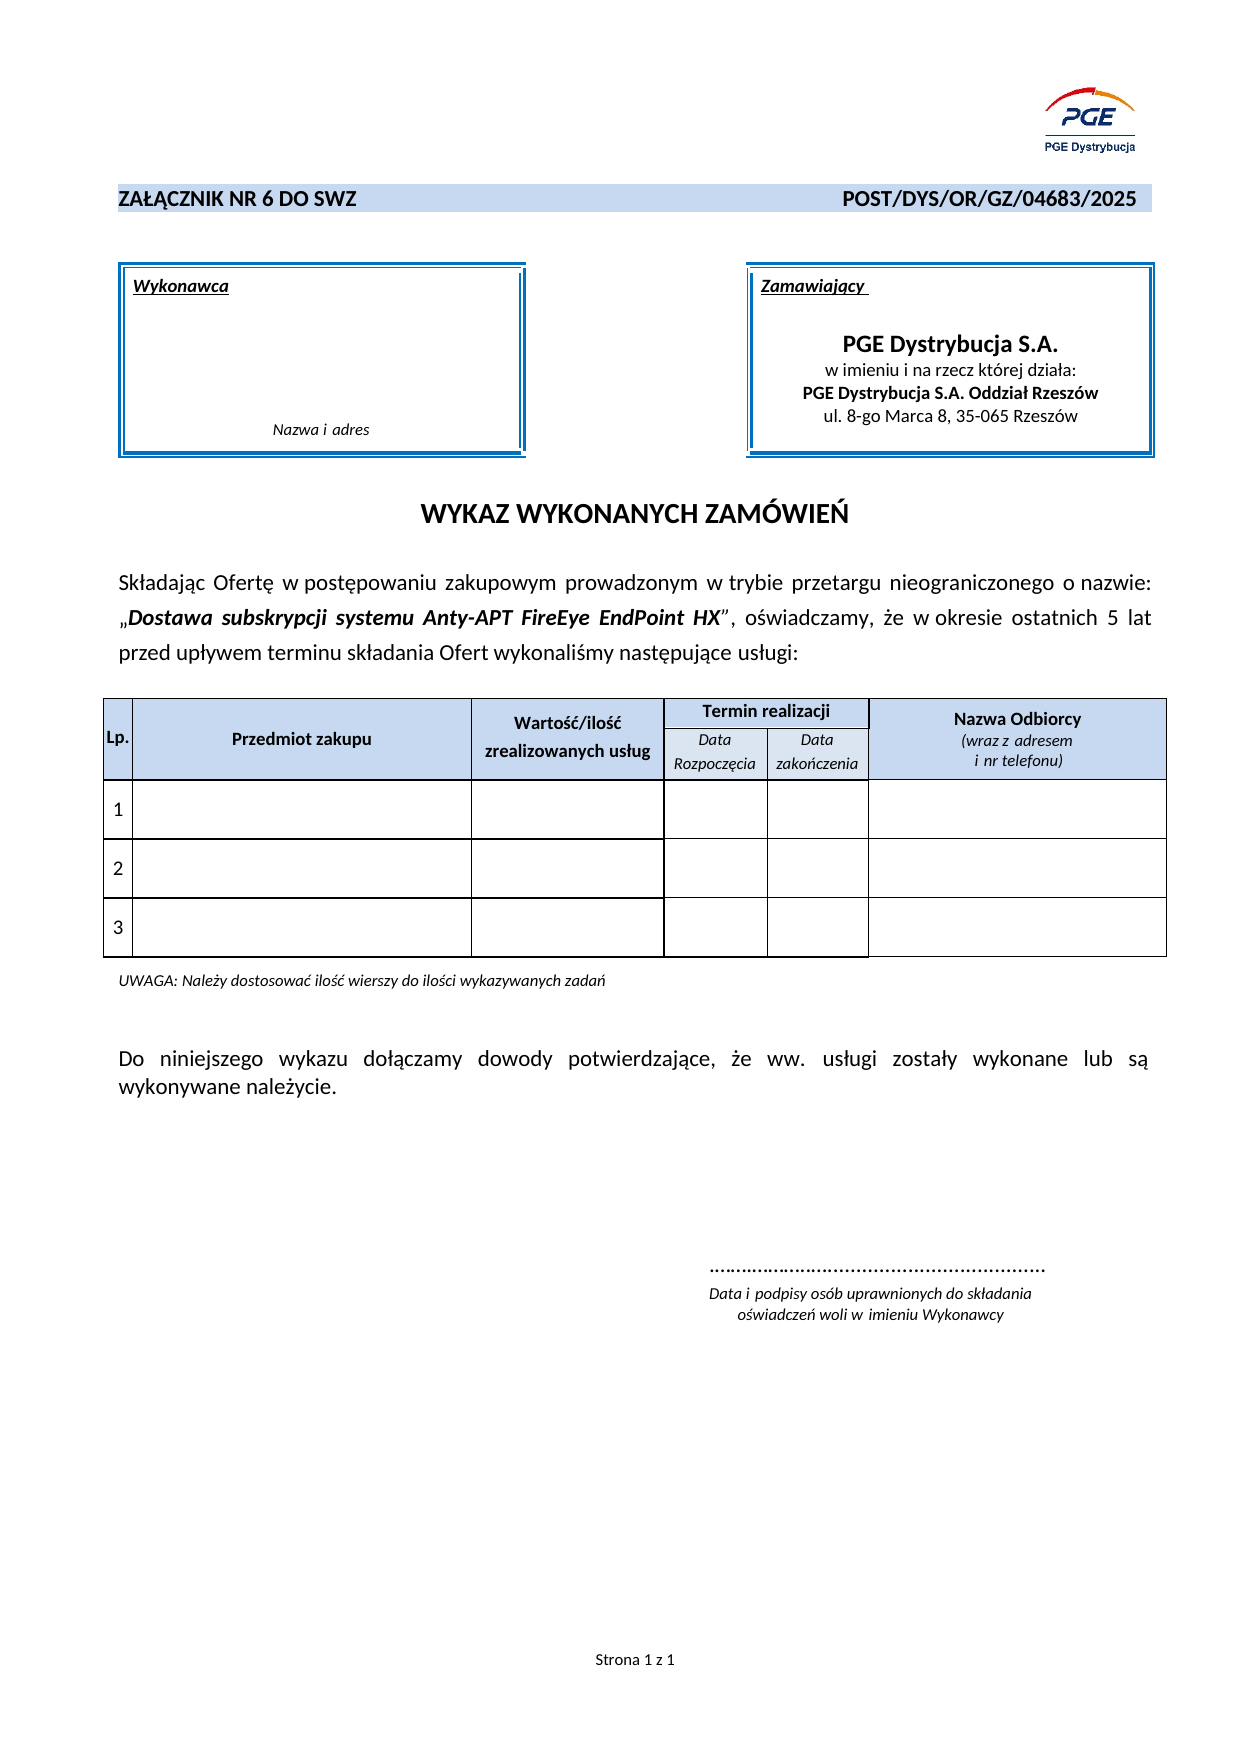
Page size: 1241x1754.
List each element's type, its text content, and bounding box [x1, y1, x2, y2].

picture [1028, 70, 1152, 167]
table_header [523, 262, 749, 451]
text oświadczeń woli w imieniu Wykonawcy [118, 1304, 1144, 1324]
table_cell [133, 781, 471, 838]
table_header Lp. [104, 699, 132, 779]
table_header Wartość/ilość zrealizowanych [472, 699, 663, 779]
text Data i podpisy osób uprawnionych do składania [118, 1283, 1144, 1304]
table_cell [472, 781, 663, 838]
text .…….………..…...................................... [118, 1250, 1149, 1278]
table_header Nazwa Odbiorcy (wraz z adresem i nr telefonu) [869, 699, 1166, 779]
table_cell 2 [104, 840, 132, 897]
table_cell [869, 839, 1166, 897]
table_cell [869, 898, 1166, 956]
text WYKAZ WYKONANYCH ZAMÓWIEŃ [118, 495, 1152, 531]
text Składając Ofertę w postępowaniu zakupowym prowadzonym w trybie przetargu nieograniczonego o nazwie: „Dostawa subskrypcji systemu Anty-APT FireEye EndPoint HX”, oświadczamy, że w okresie ostatnich lat przed upływem terminu składania Ofert wykonaliśmy następujące : [118, 568, 1152, 666]
table_header Termin realizacji [665, 699, 868, 727]
table_cell [472, 840, 663, 897]
table_cell 3 [104, 899, 132, 956]
text ZAŁĄCZNIK NR 6 DO SWZ POST/DYS/OR/GZ/04683/2025 [118, 184, 1152, 212]
table_header Zamawiający PGE Dystrybucja S.A. w imieniu i na rzecz której działa: PGE Dystrybucja S.A. Oddział Rzeszów ul. 8-go Marca 8, 35-065 Rzeszów [750, 268, 1149, 451]
table_cell [768, 898, 868, 956]
text Do niniejszego wykazu dołączamy dowody potwierdzające, że ww. zostały wykonane lub są wykonywane należycie. [118, 1044, 1149, 1100]
table_cell [133, 899, 471, 956]
text UWAGA: Należy dostosować ilość wierszy do ilości wykazywanych zadań [118, 970, 1211, 990]
table_cell [133, 840, 471, 897]
table_cell [665, 781, 767, 838]
table_cell [869, 780, 1166, 838]
table_header Przedmiot zakupu [133, 699, 471, 779]
table_cell [665, 898, 767, 956]
table_cell Data Rozpoczęcia [665, 729, 767, 779]
table_cell 1 [104, 781, 132, 838]
table_header Wykonawca Nazwa i adres [121, 265, 522, 451]
table_cell Data zakończenia [768, 729, 868, 779]
table_cell [665, 839, 767, 897]
table_cell [472, 899, 663, 956]
table_cell [768, 839, 868, 897]
table_cell [768, 781, 868, 838]
